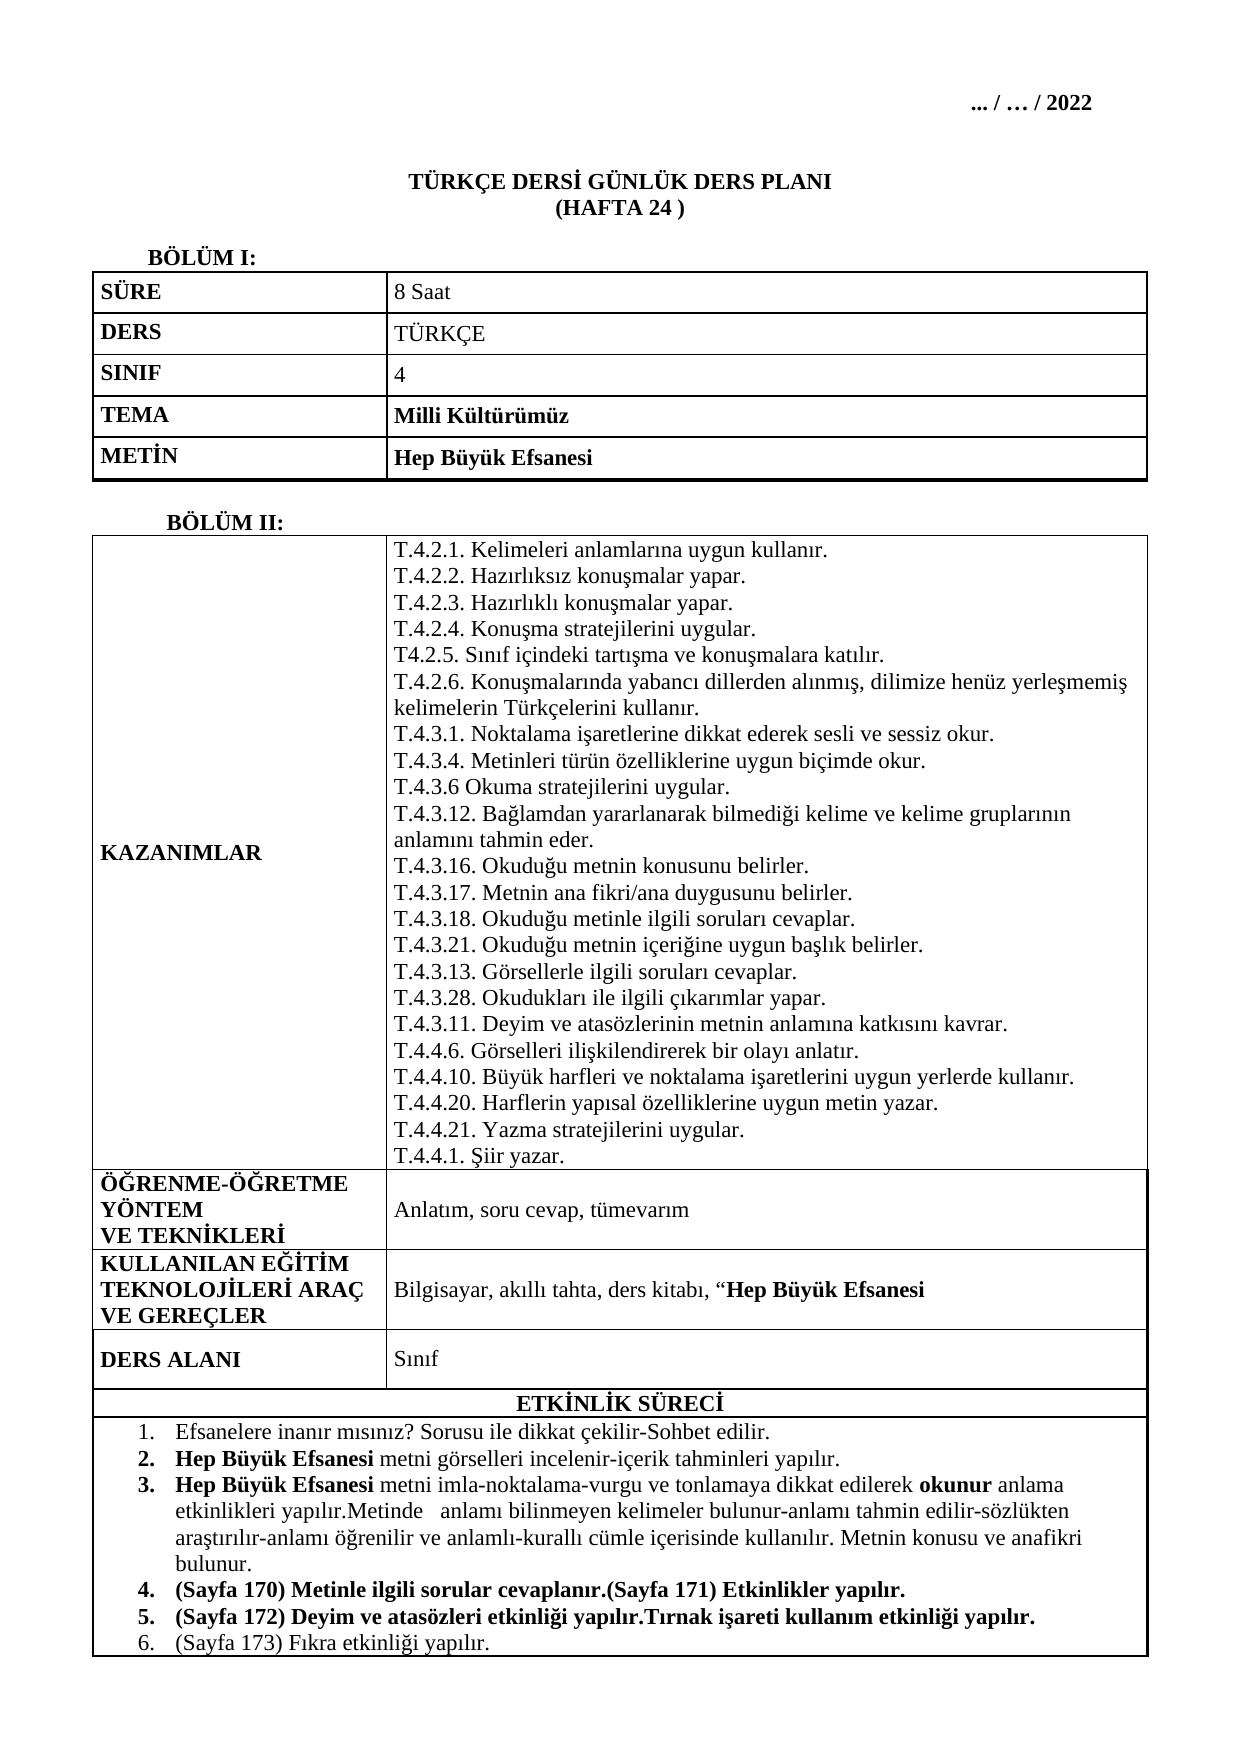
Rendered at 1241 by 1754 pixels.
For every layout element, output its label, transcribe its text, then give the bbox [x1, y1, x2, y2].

text BÖLÜM II: [148, 509, 1092, 535]
table_cell 4 [388, 355, 1146, 395]
text TÜRKÇE DERSİ GÜNLÜK DERS PLANI [148, 168, 1092, 194]
table_cell SINIF [94, 355, 386, 395]
table_cell Milli Kültürümüz [388, 397, 1146, 436]
table_header KAZANIMLAR [93, 536, 386, 1168]
table_cell Efsanelere inanır mısınız? Sorusu ile dikkat çekilir-Sohbet edilir. Hep Büyük Efsanesi metni görselleri incelenir-içerik tahminleri yapılır. Hep Büyük Efsanesi metni imla-noktalama-vurgu ve tonlamaya dikkat edilerek okunur anlama etkinlikleri yapılır.Metinde anlamı bilinmeyen kelimeler bulunur-anlamı tahmin edilir-sözlükten araştırılır-anlamı öğrenilir ve anlamlı-kurallı cümle içerisinde kullanılır. Metnin konusu ve anafikri bulunur. (Sayfa 170) Metinle ilgili sorular cevaplanır.(Sayfa 171) Etkinlikler yapılır. (Sayfa 172) Deyim ve atasözleri etkinliği yapılır.Tırnak işareti kullanım etkinliği yapılır. (Sayfa 173) Fıkra etkinliği yapılır. [94, 1418, 1146, 1655]
table_cell DERS [94, 314, 386, 353]
text ... / … / 2022 [148, 89, 1092, 115]
table_cell ÖĞRENME-ÖĞRETME YÖNTEM VE TEKNİKLERİ [93, 1170, 386, 1249]
table_cell TÜRKÇE [388, 314, 1146, 353]
table_cell DERS ALANI [94, 1330, 386, 1388]
table_header SÜRE [94, 273, 386, 312]
table_cell METİN [94, 438, 386, 478]
table_cell Sınıf [387, 1330, 1146, 1388]
text (HAFTA 24 ) [148, 194, 1092, 220]
table_cell KULLANILAN EĞİTİM TEKNOLOJİLERİ ARAÇ VE GEREÇLER [93, 1250, 386, 1329]
text BÖLÜM I: [148, 244, 1092, 271]
table_header 8 Saat [388, 273, 1146, 312]
table_header T.4.2.1. Kelimeleri anlamlarına uygun kullanır. T.4.2.2. Hazırlıksız konuşmalar yapar. T.4.2.3. Hazırlıklı konuşmalar yapar. T.4.2.4. Konuşma stratejilerini uygular. T4.2.5. Sınıf içindeki tartışma ve konuşmalara katılır. T.4.2.6. Konuşmalarında yabancı dillerden alınmış, dilimize henüz yerleşmemiş kelimelerin Türkçelerini kullanır. T.4.3.1. Noktalama işaretlerine dikkat ederek sesli ve sessiz okur. T.4.3.4. Metinleri türün özelliklerine uygun biçimde okur. T.4.3.6 Okuma stratejilerini uygular. T.4.3.12. Bağlamdan yararlanarak bilmediği kelime ve kelime gruplarının anlamını tahmin eder. T.4.3.16. Okuduğu metnin konusunu belirler. T.4.3.17. Metnin ana fikri/ana duygusunu belirler. T.4.3.18. Okuduğu metinle ilgili soruları cevaplar. T.4.3.21. Okuduğu metnin içeriğine uygun başlık belirler. T.4.3.13. Görsellerle ilgili soruları cevaplar. T.4.3.28. Okudukları ile ilgili çıkarımlar yapar. T.4.3.11. Deyim ve atasözlerinin metnin anlamına katkısını kavrar. T.4.4.6. Görselleri ilişkilendirerek bir olayı anlatır. T.4.4.10. Büyük harfleri ve noktalama işaretlerini uygun yerlerde kullanır. T.4.4.20. Harflerin yapısal özelliklerine uygun metin yazar. T.4.4.21. Yazma stratejilerini uygular. T.4.4.1. Şiir yazar. [387, 536, 1147, 1168]
table_cell Hep Büyük Efsanesi [388, 438, 1146, 478]
table_cell TEMA [94, 397, 386, 436]
table_cell Bilgisayar, akıllı tahta, ders kitabı, “Hep Büyük Efsanesi [387, 1250, 1146, 1329]
table_cell ETKİNLİK SÜRECİ [94, 1390, 1146, 1416]
table_cell Anlatım, soru cevap, tümevarım [387, 1170, 1146, 1249]
